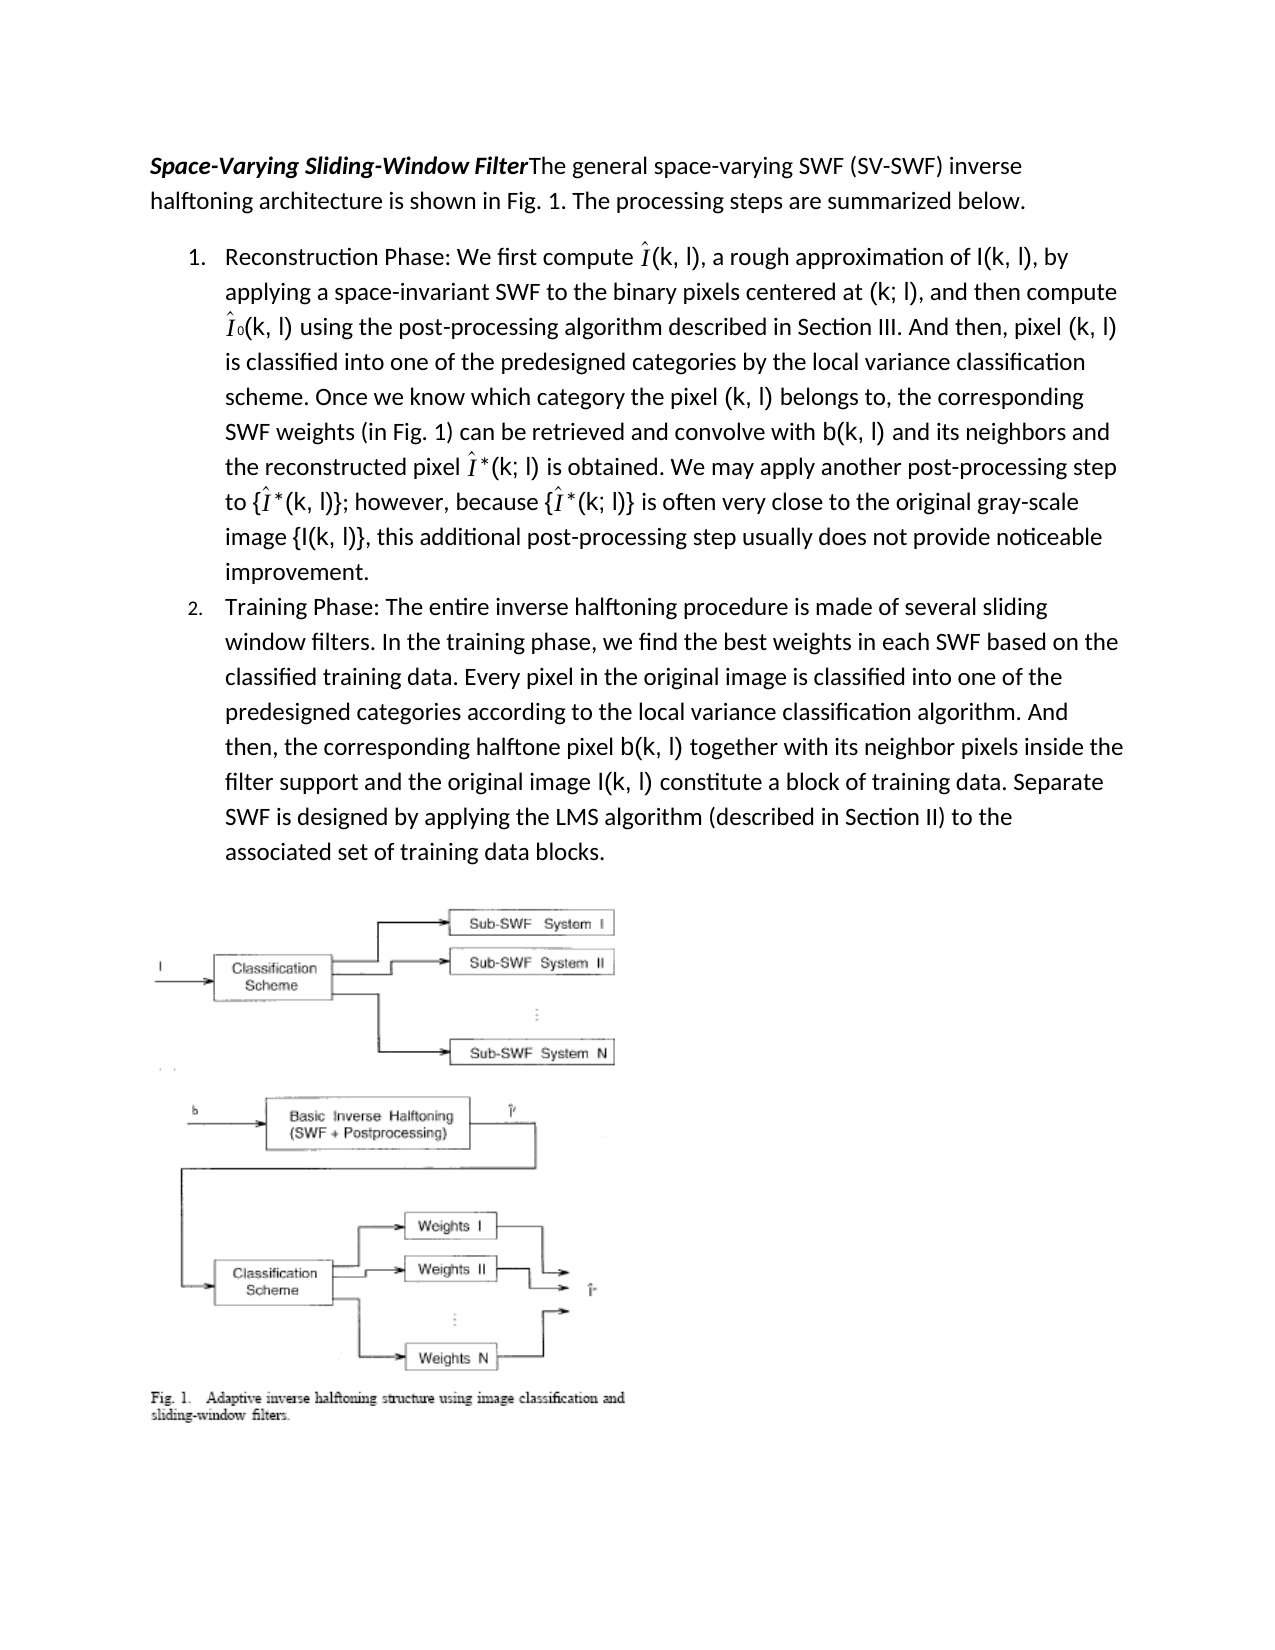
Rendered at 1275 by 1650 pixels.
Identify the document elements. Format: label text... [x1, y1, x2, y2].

list Training Phase: The entire inverse halftoning procedure is made of several sliding window filters. In the training phase, we find the best weights in each SWF based on the classified training data. Every pixel in the original image is classified into one of the predesigned categories according to the local variance classification algorithm. And then, the corresponding halftone pixel b(k, l) together with its neighbor pixels inside the filter support and the original image I(k, l) constitute a block of training data. Separate SWF is designed by applying the LMS algorithm (described in Section II) to the associated set of training data blocks. [187, 591, 1125, 866]
text Space-Varying Sliding-Window FilterThe general space-varying SWF (SV-SWF) inverse halftoning architecture is shown in Fig. 1. The processing steps are summarized below. [150, 150, 1125, 216]
list Reconstruction Phase: We first compute (k, l), a rough approximation of I(k, l), by applying a space-invariant SWF to the binary pixels centered at (k; l), and then compute 0(k, l) using the post-processing algorithm described in Section III. And then, pixel (k, l) is classified into one of the predesigned categories by the local variance classification scheme. Once we know which category the pixel (k, l) belongs to, the corresponding SWF weights (in Fig. 1) can be retrieved and convolve with b(k, l) and its neighbors and the reconstructed pixel *(k; l) is obtained. We may apply another post-processing step to {*(k, l)}; however, because {*(k; l)} is often very close to the original gray-scale image {I(k, l)}, this additional post-processing step usually does not provide noticeable improvement. [187, 241, 1125, 586]
